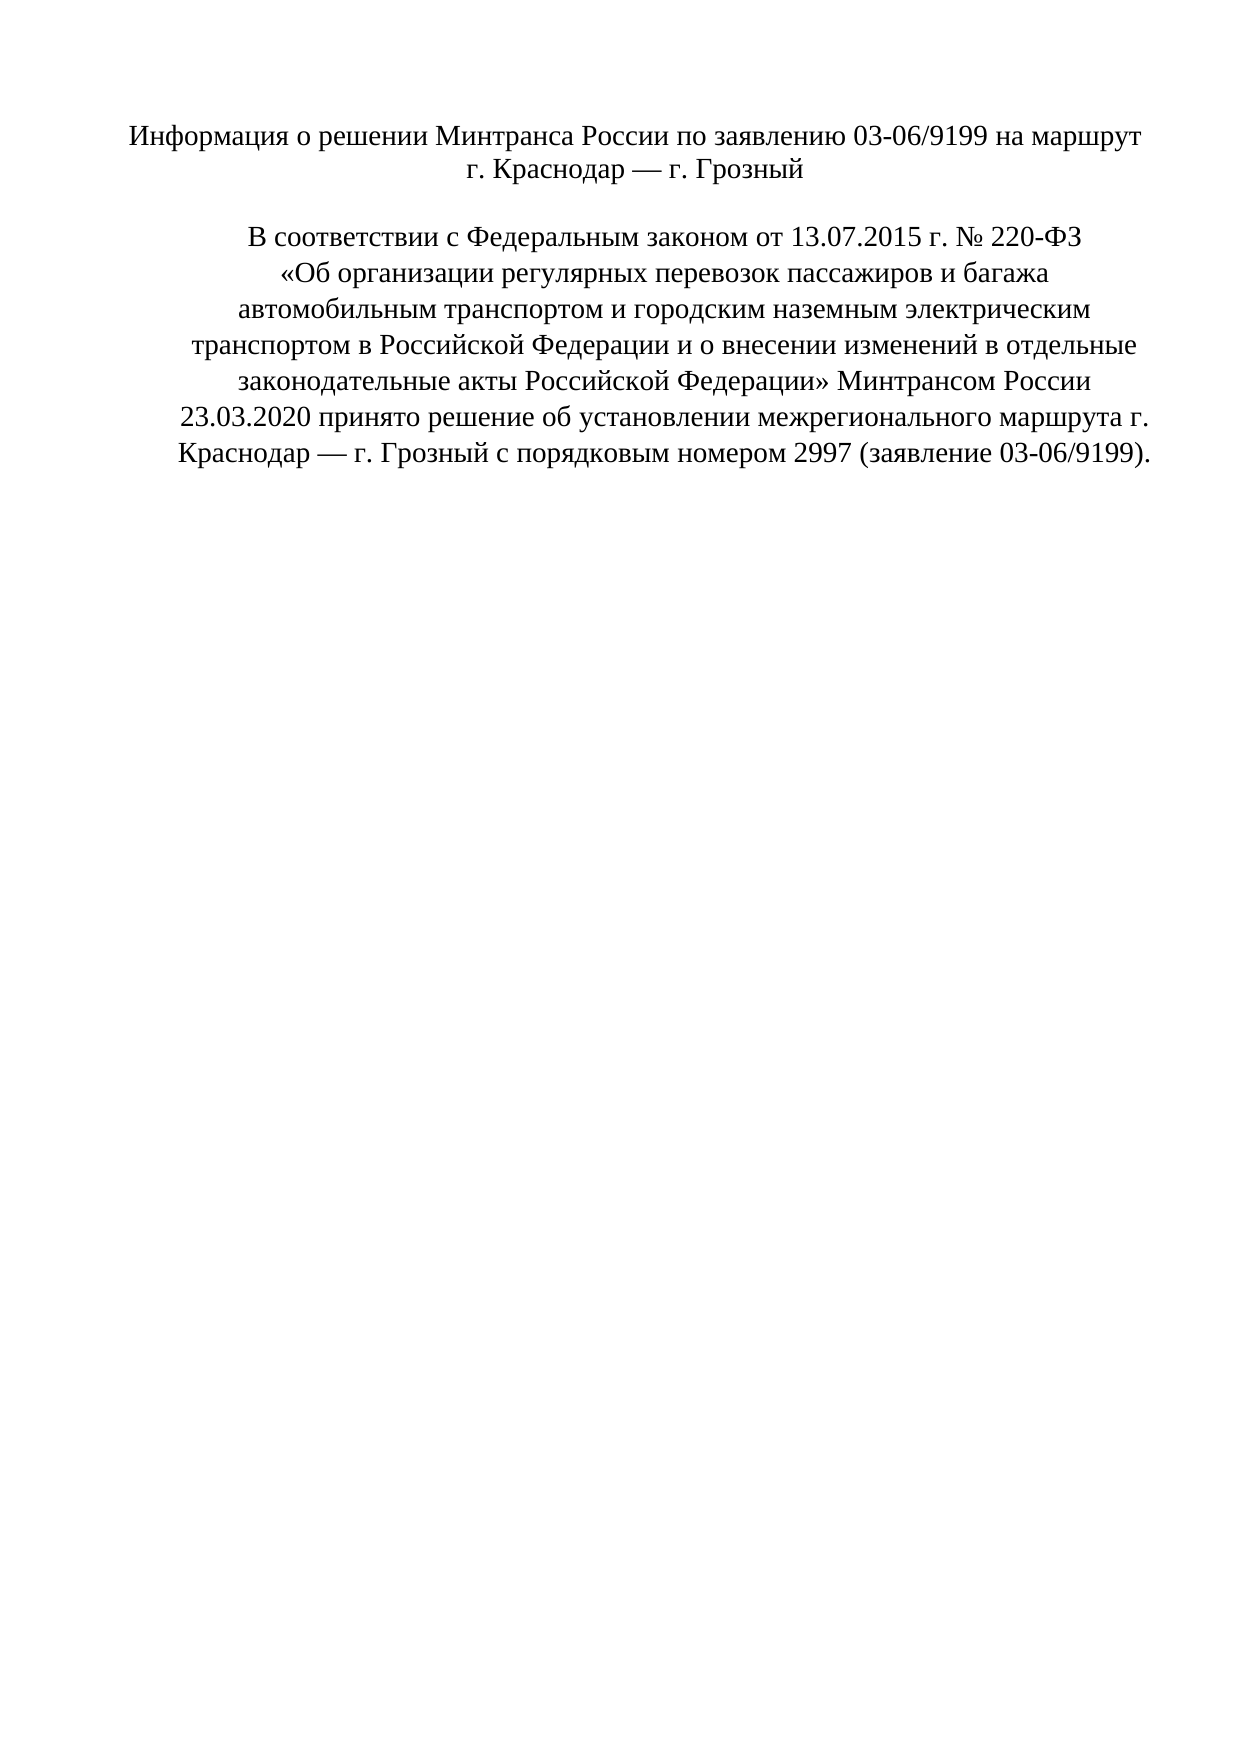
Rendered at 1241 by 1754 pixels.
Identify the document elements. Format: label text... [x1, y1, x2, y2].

text Информация о решении Минтранса России по заявлению 03-06/9199 на маршрут г. Краснодар — г. Грозный [118, 118, 1152, 185]
text В соответствии с Федеральным законом от 13.07.2015 г. № 220-ФЗ «Об организации регулярных перевозок пассажиров и багажа автомобильным транспортом и городским наземным электрическим транспортом в Российской Федерации и о внесении изменений в отдельные законодательные акты Российской Федерации» Минтрансом России 23.03.2020 принято решение об установлении межрегионального маршрута г. Краснодар — г. Грозный с порядковым номером 2997 (заявление 03-06/9199). [177, 219, 1152, 469]
